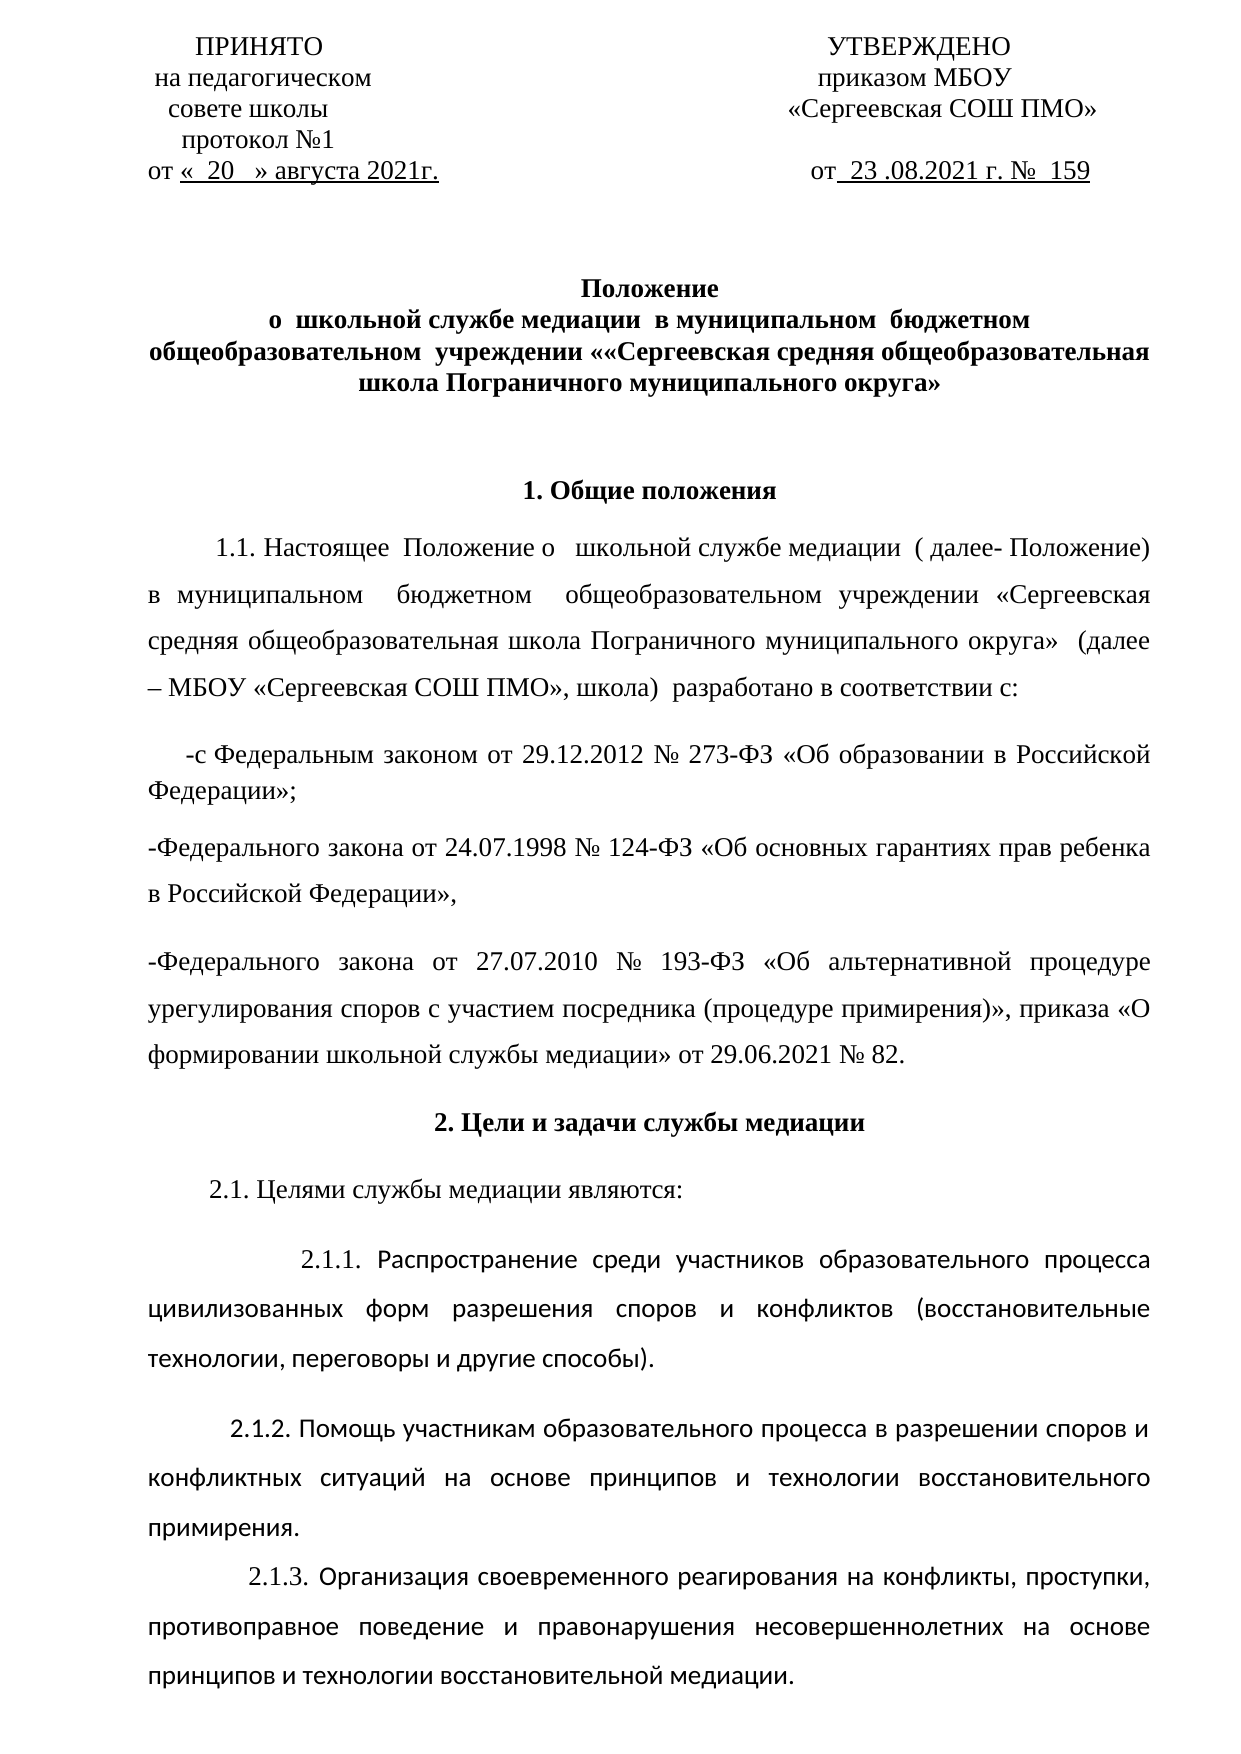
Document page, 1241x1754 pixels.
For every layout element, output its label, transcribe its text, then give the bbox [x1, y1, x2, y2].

text 1.1. Настоящее Положение о школьной службе медиации ( далее- Положение) в муниципальном бюджетном общеобразовательном учреждении «Сергеевская средняя общеобразовательная школа Пограничного муниципального округа» (далее – МБОУ «Сергеевская СОШ ПМО», школа) разработано в соответствии с: [148, 531, 1152, 702]
text -с Федеральным законом от 29.12.2012 № 273-ФЗ «Об образовании в Российской Федерации»; [148, 738, 1152, 805]
text ПРИНЯТО УТВЕРЖДЕНО [148, 29, 1152, 61]
text 2.1.2. Помощь участникам образовательного процесса в разрешении споров и конфликтных ситуаций на основе принципов и технологии восстановительного примирения. 2.1.3. Организация своевременного реагирования на конфликты, проступки, противоправное поведение и правонарушения несовершеннолетних на основе принципов и технологии восстановительной медиации. [148, 1411, 1152, 1691]
text на педагогическом приказом МБОУ [148, 61, 1152, 92]
text 2.1.1. Распространение среди участников образовательного процесса цивилизованных форм разрешения споров и конфликтов (восстановительные технологии, переговоры и другие способы). [148, 1242, 1152, 1374]
text 1. Общие положения [148, 474, 1152, 506]
text -Федерального закона от 27.07.2010 № 193-ФЗ «Об альтернативной процедуре урегулирования споров с участием посредника (процедуре примирения)», приказа «О формировании школьной службы медиации» от 29.06.2021 № 82. [148, 945, 1152, 1069]
text Положение о школьной службе медиации в муниципальном бюджетном общеобразовательном учреждении ««Сергеевская средняя общеобразовательная школа Пограничного муниципального округа» [148, 272, 1152, 397]
text -Федерального закона от 24.07.1998 № 124-ФЗ «Об основных гарантиях прав ребенка в Российской Федерации», [148, 831, 1152, 909]
text совете школы «Сергеевская СОШ ПМО» [148, 92, 1152, 123]
text 2.1. Целями службы медиации являются: [148, 1173, 1152, 1204]
text 2. Цели и задачи службы медиации [148, 1106, 1152, 1137]
text протокол №1 от « 20 » августа 2021г. от 23 .08.2021 г. № 159 [148, 123, 1152, 185]
